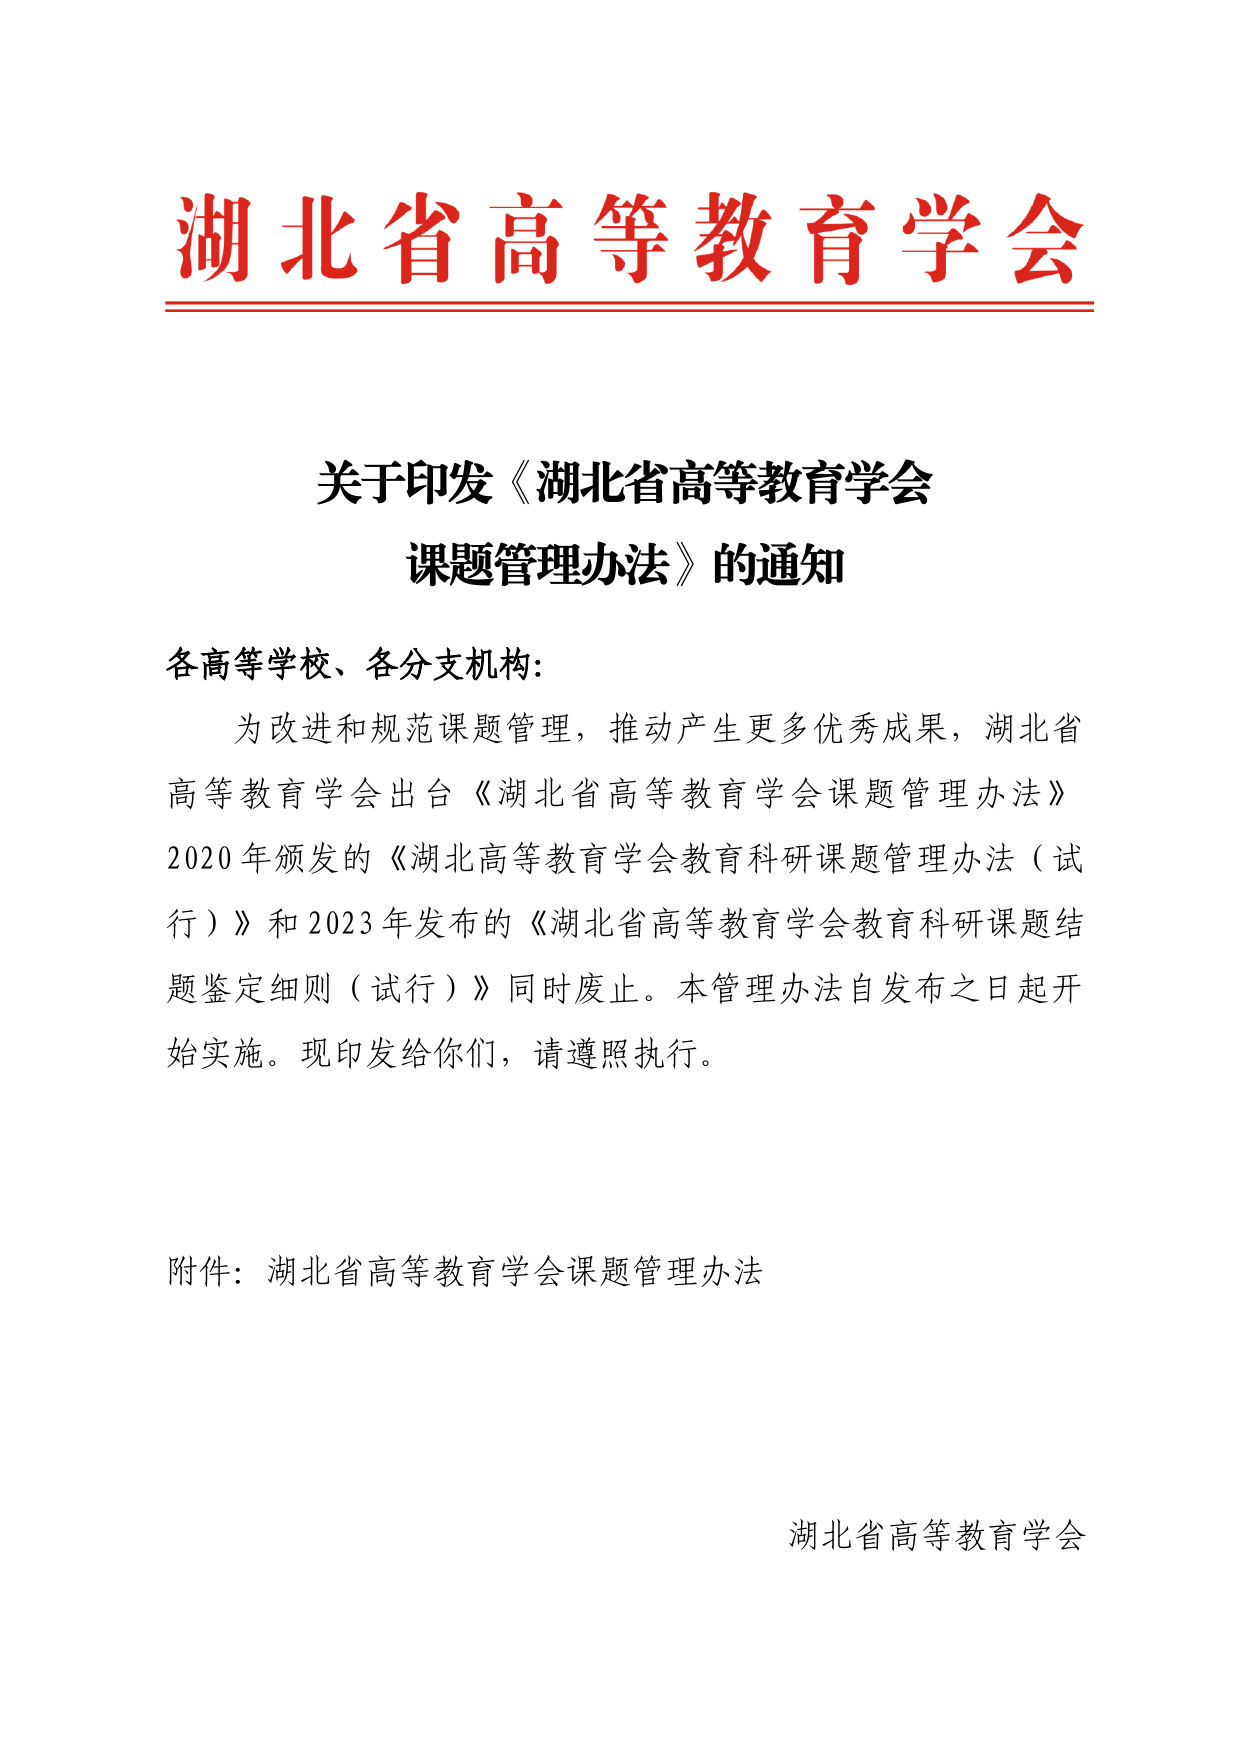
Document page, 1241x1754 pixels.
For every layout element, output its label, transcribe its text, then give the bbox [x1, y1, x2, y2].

subtitle 课题管理办法》的通知 [165, 534, 1087, 599]
text 湖北省高等教育学会 [165, 1500, 1087, 1565]
subtitle 为改进和规范课题管理，推动产生更多优秀成果，湖北省高等教育学会出台《湖北省高等教育学会课题管理办法》。2020年颁发的《湖北高等教育学会教育科研课题管理办法（试行）》和2023年发布的《湖北省高等教育学会教育科研课题结题鉴定细则（试行）》同时废止。本管理办法自发布之日起开始实施。现印发给你们，请遵照执行。 [165, 694, 1087, 1084]
subtitle 关于印发《湖北省高等教育学会 [165, 453, 1087, 518]
text 附件：湖北省高等教育学会课题管理办法 [165, 1237, 1087, 1302]
picture [165, 192, 1095, 312]
subtitle 各高等学校、各分支机构： [165, 629, 1087, 694]
